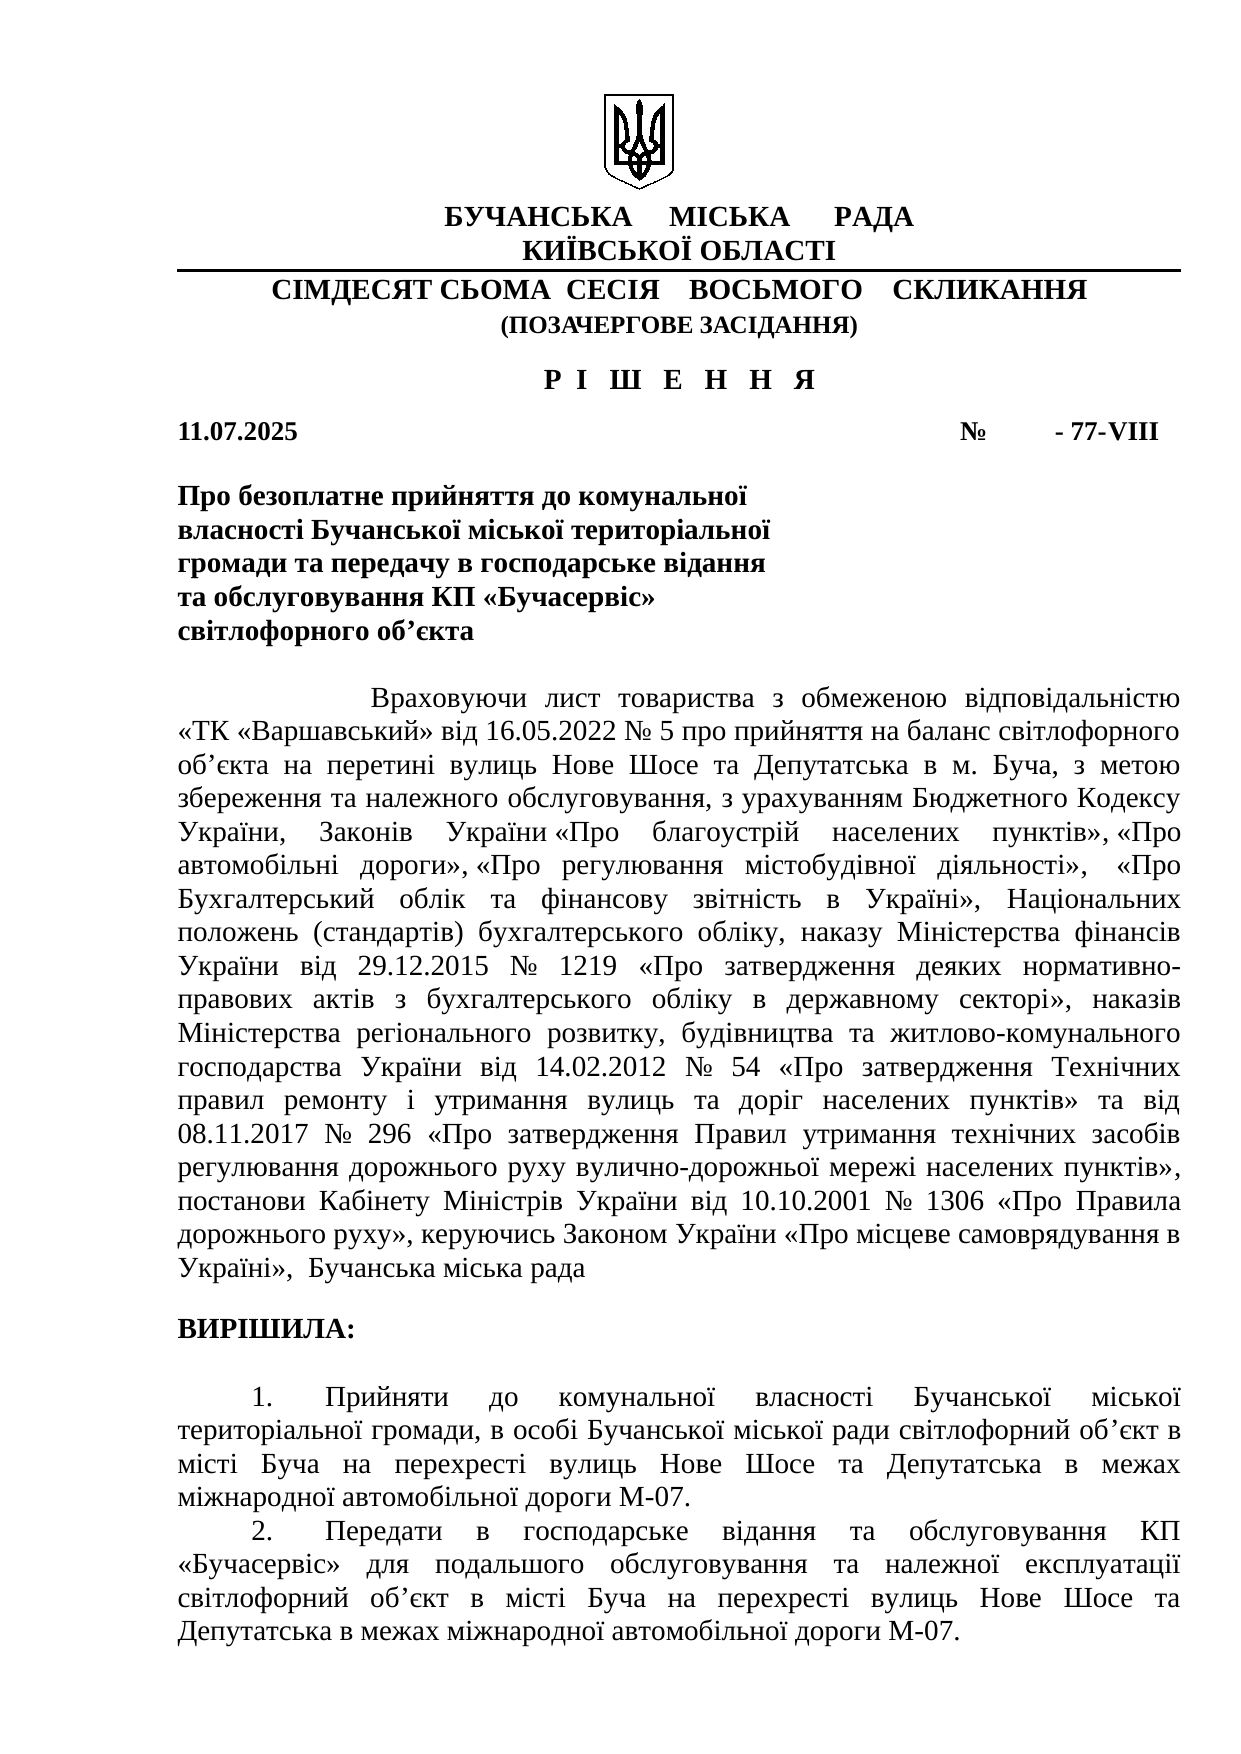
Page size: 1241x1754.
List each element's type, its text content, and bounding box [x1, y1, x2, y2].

text Враховуючи лист товариства з обмеженою відповідальністю «ТК «Варшавський» від 16.05.2022 № 5 про прийняття на баланс світлофорного об’єкта на перетині вулиць Нове Шосе та Депутатська в м. Буча, з метою збереження та належного обслуговування, з урахуванням Бюджетного Кодексу України, Законів України «Про благоустрій населених пунктів», «Про автомобільні дороги», «Про регулювання містобудівної діяльності», «Про Бухгалтерський облік та фінансову звітність в Україні», Національних положень (стандартів) бухгалтерського обліку, наказу Міністерства фінансів України від 29.12.2015 № 1219 «Про затвердження деяких нормативно-правових актів з бухгалтерського обліку в державному секторі», наказів Міністерства регіонального розвитку, будівництва та житлово-комунального господарства України від 14.02.2012 № 54 «Про затвердження Технічних правил ремонту і утримання вулиць та доріг населених пунктів» та від 08.11.2017 № 296 «Про затвердження Правил утримання технічних засобів регулювання дорожнього руху вулично-дорожньої мережі населених пунктів», постанови Кабінету Міністрів України від 10.10.2001 № 1306 «Про Правила дорожнього руху», керуючись Законом України «Про місцеве самоврядування в Україні», Бучанська міська рада [177, 680, 1181, 1283]
text БУЧАНСЬКА МІСЬКА РАДА [177, 199, 1181, 233]
text та обслуговування КП «Бучасервіс» світлофорного об’єкта [177, 579, 783, 646]
text СІМДЕСЯТ СЬОМА СЕСІЯ ВОСЬМОГО СКЛИКАННЯ [177, 272, 1181, 305]
subtitle Про безоплатне прийняття до комунальної власності Бучанської міської територіальної [177, 478, 783, 546]
text громади та передачу в господарське відання [177, 546, 783, 579]
subtitle Р І Ш Е Н Н Я [177, 362, 1181, 396]
subtitle 11.07.2025 № - 77-VІІІ [177, 415, 1181, 446]
list Прийняти до комунальної власності Бучанської міської територіальної громади, в особі Бучанської міської ради світлофорний об’єкт в місті Буча на перехресті вулиць Нове Шосе та Депутатська в межах міжнародної автомобільної дороги М-07. [177, 1379, 1181, 1513]
subtitle ПРОЄКТ [177, 89, 1181, 199]
subtitle КИЇВСЬКОЇ ОБЛАСТІ [177, 233, 1181, 269]
subtitle (ПОЗАЧЕРГОВЕ ЗАСІДАННЯ) [177, 310, 1181, 339]
list Передати в господарське відання та обслуговування КП «Бучасервіс» для подальшого обслуговування та належної експлуатації світлофорний об’єкт в місті Буча на перехресті вулиць Нове Шосе та Депутатська в межах міжнародної автомобільної дороги М-07. [177, 1513, 1181, 1647]
text ВИРІШИЛА: [177, 1312, 1181, 1345]
